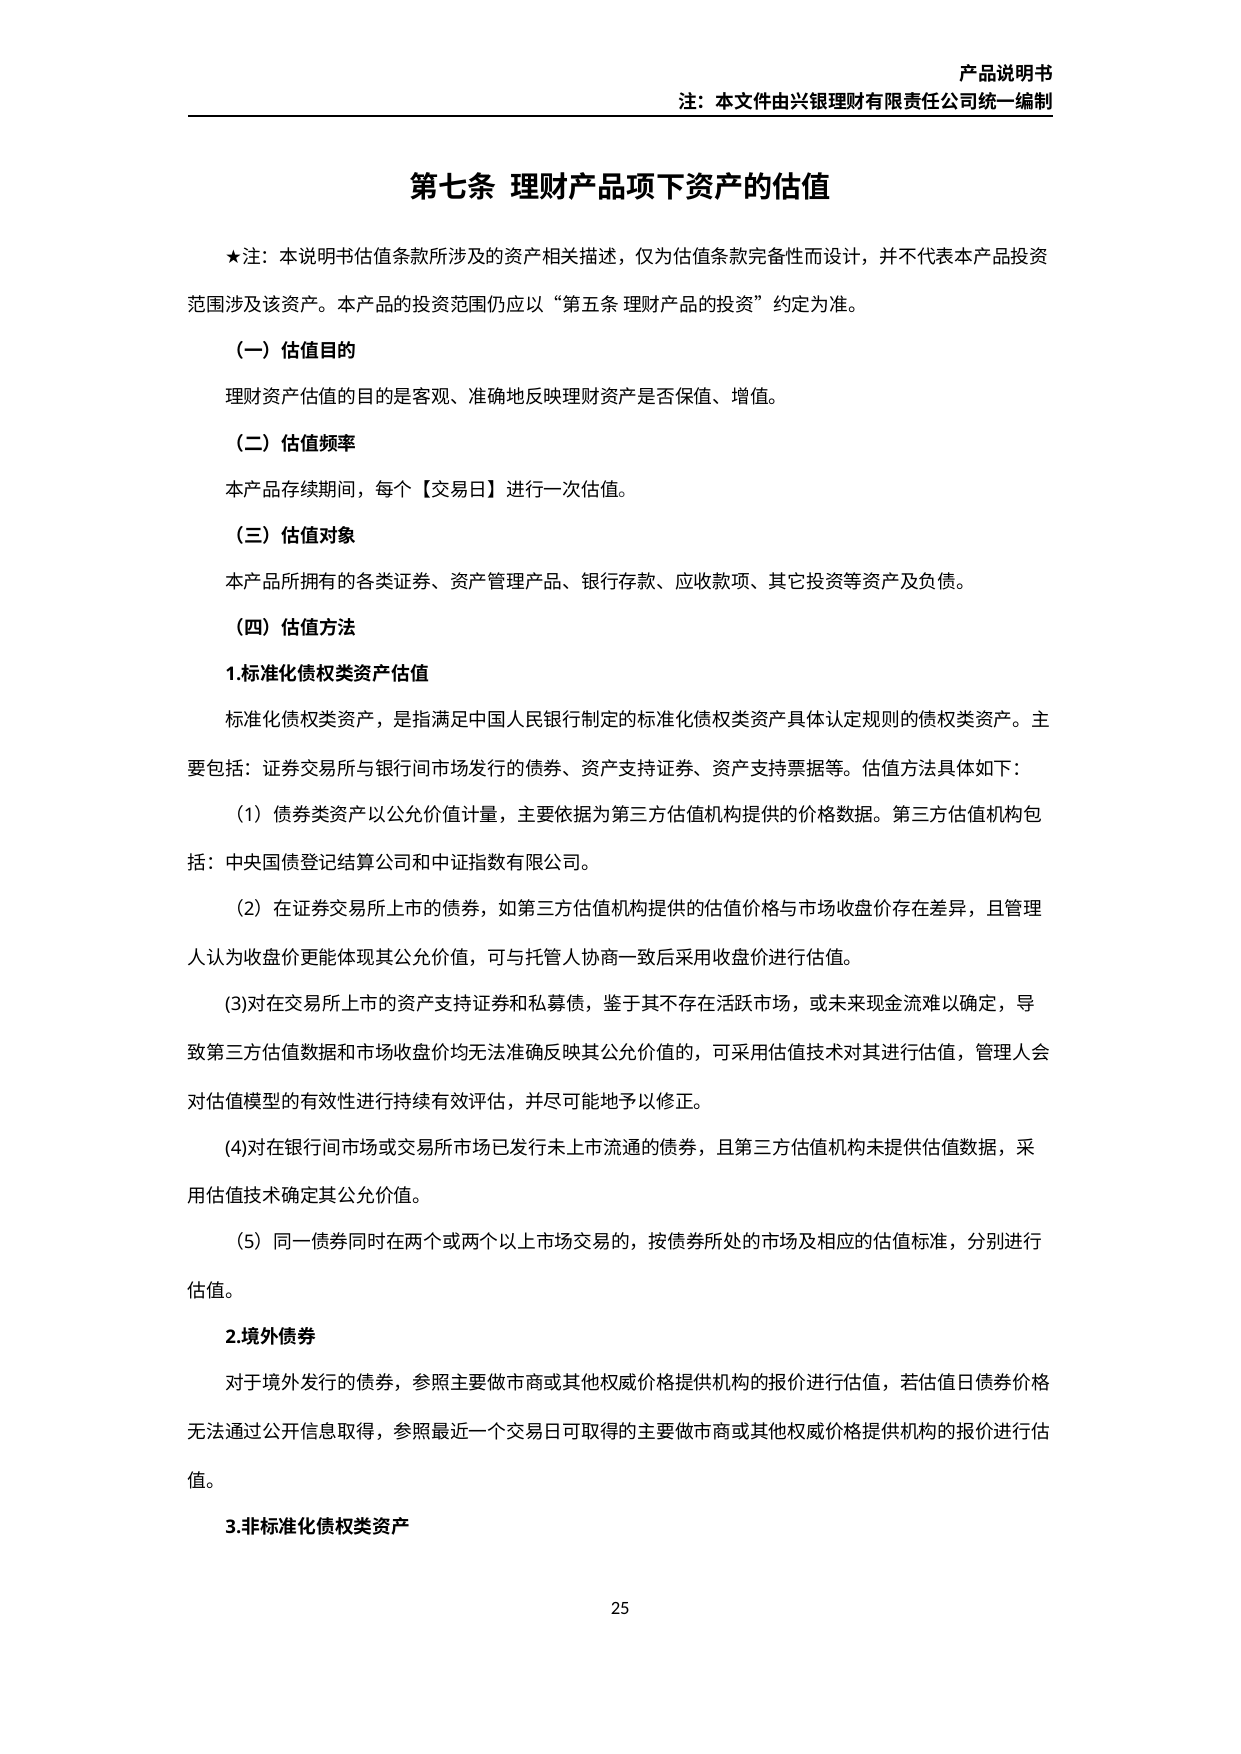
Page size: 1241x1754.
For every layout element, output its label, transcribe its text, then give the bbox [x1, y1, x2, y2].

text （一）估值目的 [187, 333, 1053, 366]
text （三）估值对象 [187, 518, 1053, 550]
text （二）估值频率 [187, 426, 1053, 458]
text （四）估值方法 [187, 610, 1053, 642]
text ★注：本说明书估值条款所涉及的资产相关描述，仅为估值条款完备性而设计，并不代表本产品投资范围涉及该资产。本产品的投资范围仍应以“第五条 理财产品的投资”约定为准。 [187, 239, 1053, 320]
text 3.非标准化债权类资产 [187, 1509, 1053, 1541]
text （5）同一债券同时在两个或两个以上市场交易的，按债券所处的市场及相应的估值标准，分别进行估值。 [187, 1224, 1053, 1306]
text 理财资产估值的目的是客观、准确地反映理财资产是否保值、增值。 [187, 379, 1053, 412]
text (4)对在银行间市场或交易所市场已发行未上市流通的债券，且第三方估值机构未提供估值数据，采用估值技术确定其公允价值。 [187, 1130, 1053, 1211]
text 对于境外发行的债券，参照主要做市商或其他权威价格提供机构的报价进行估值，若估值日债券价格无法通过公开信息取得，参照最近一个交易日可取得的主要做市商或其他权威价格提供机构的报价进行估值。 [187, 1365, 1053, 1495]
subtitle 第七条 理财产品项下资产的估值 [187, 153, 1053, 218]
text 本产品所拥有的各类证券、资产管理产品、银行存款、应收款项、其它投资等资产及负债。 [187, 564, 1053, 596]
text 2.境外债券 [187, 1319, 1053, 1352]
text 标准化债权类资产，是指满足中国人民银行制定的标准化债权类资产具体认定规则的债权类资产。主要包括：证券交易所与银行间市场发行的债券、资产支持证券、资产支持票据等。估值方法具体如下： [187, 702, 1053, 783]
text (3)对在交易所上市的资产支持证券和私募债，鉴于其不存在活跃市场，或未来现金流难以确定，导致第三方估值数据和市场收盘价均无法准确反映其公允价值的，可采用估值技术对其进行估值，管理人会对估值模型的有效性进行持续有效评估，并尽可能地予以修正。 [187, 986, 1053, 1116]
text 1.标准化债权类资产估值 [187, 656, 1053, 688]
text 本产品存续期间，每个【交易日】进行一次估值。 [187, 472, 1053, 504]
text （1）债券类资产以公允价值计量，主要依据为第三方估值机构提供的价格数据。第三方估值机构包括：中央国债登记结算公司和中证指数有限公司。 [187, 797, 1053, 878]
text （2）在证券交易所上市的债券，如第三方估值机构提供的估值价格与市场收盘价存在差异，且管理人认为收盘价更能体现其公允价值，可与托管人协商一致后采用收盘价进行估值。 [187, 891, 1053, 973]
